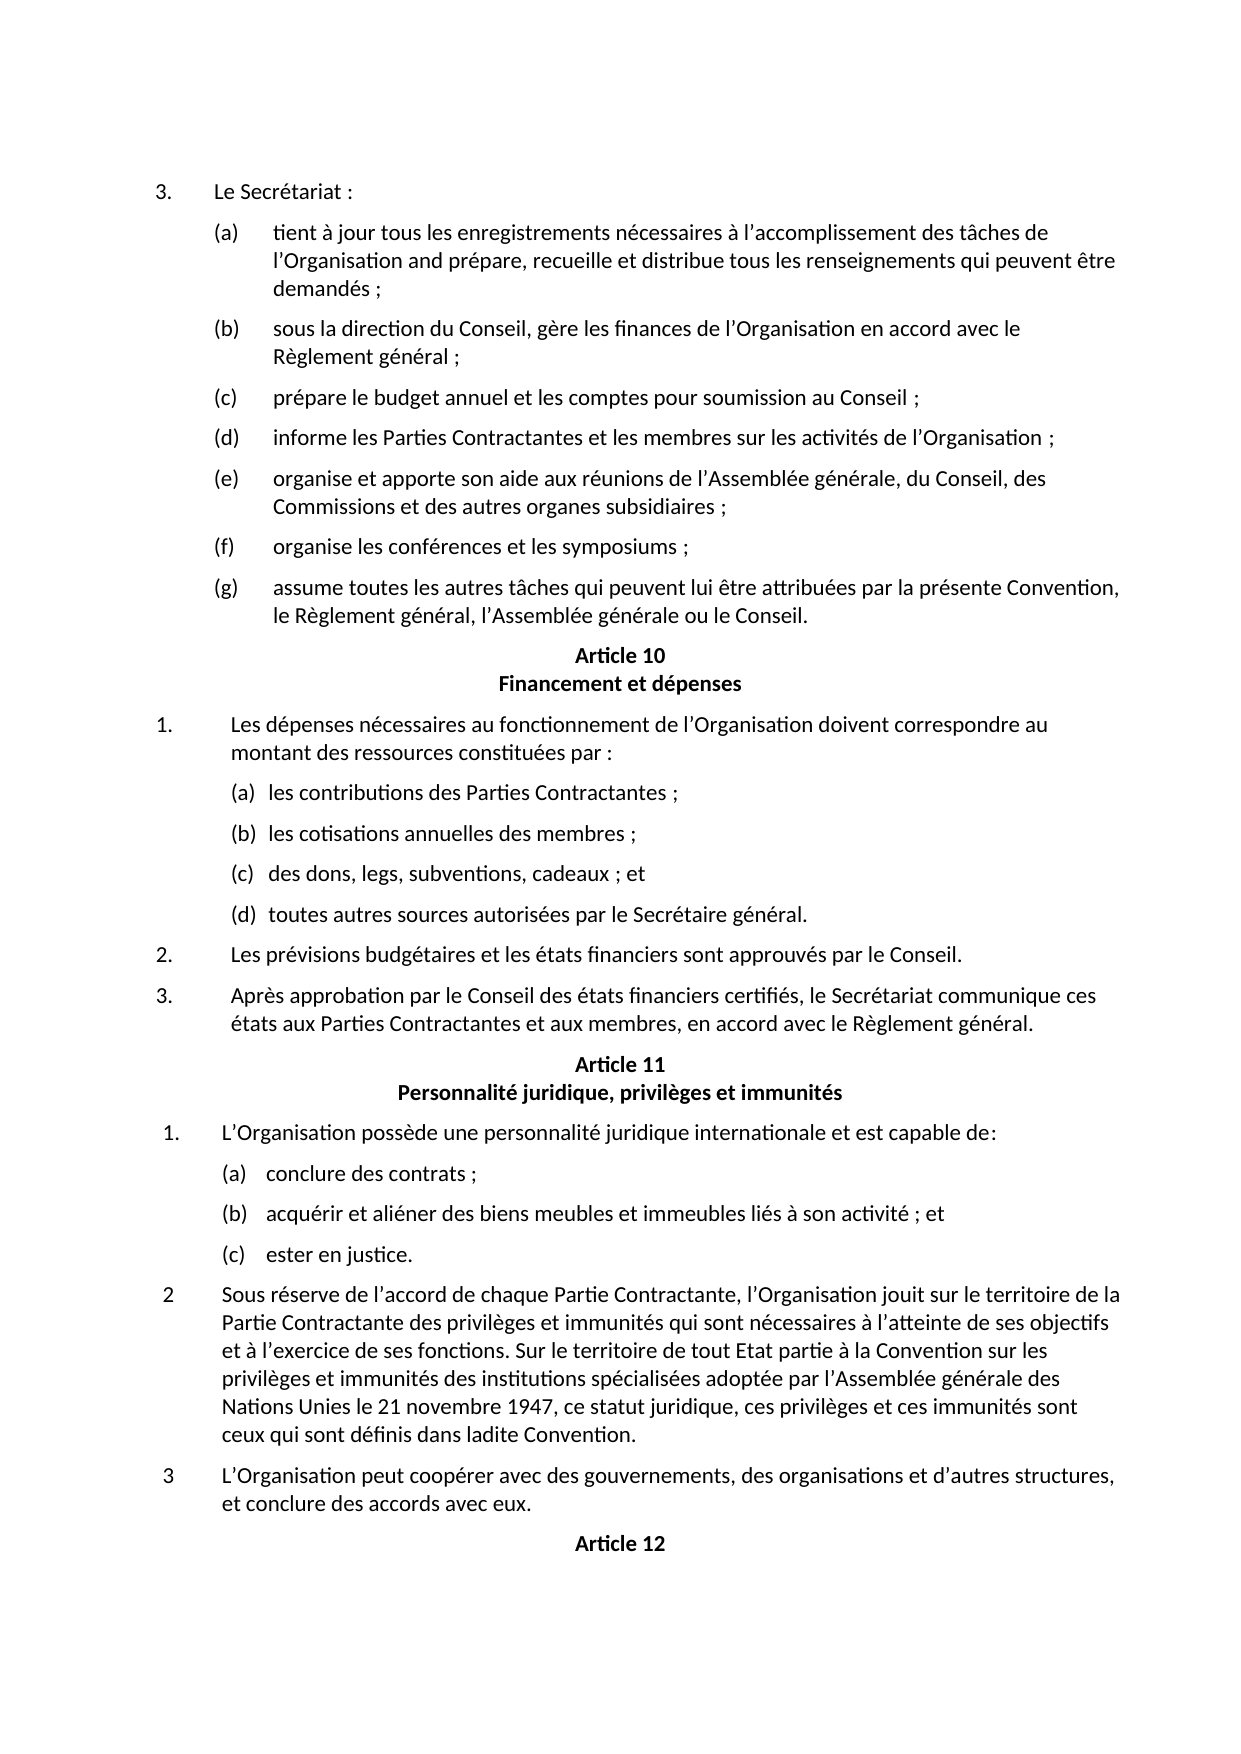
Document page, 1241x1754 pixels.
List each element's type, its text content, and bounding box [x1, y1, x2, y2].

list Les prévisions budgétaires et les états financiers sont approuvés par le Conseil. [156, 941, 1122, 969]
list organise et apporte son aide aux réunions de l’Assemblée générale, du Conseil, des Commissions et des autres organes subsidiaires ; [214, 464, 1122, 520]
text Article 10 [118, 641, 1122, 669]
list ester en justice. [222, 1240, 1122, 1268]
list les cotisations annuelles des membres ; [231, 819, 1122, 847]
list L’Organisation possède une personnalité juridique internationale et est capable de: [162, 1118, 1122, 1146]
list conclure des contrats ; [222, 1159, 1122, 1187]
list tient à jour tous les enregistrements nécessaires à l’accomplissement des tâches de l’Organisation and prépare, recueille et distribue tous les renseignements qui peuvent être demandés ; [214, 218, 1122, 302]
list des dons, legs, subventions, cadeaux ; et [231, 859, 1122, 888]
list organise les conférences et les symposiums ; [214, 532, 1122, 560]
text Article 12 [118, 1529, 1122, 1557]
list L’Organisation peut coopérer avec des gouvernements, des organisations et d’autres structures, et conclure des accords avec eux. [162, 1461, 1122, 1517]
list toutes autres sources autorisées par le Secrétaire général. [231, 900, 1122, 928]
list Après approbation par le Conseil des états financiers certifiés, le Secrétariat communique ces états aux Parties Contractantes et aux membres, en accord avec le Règlement général. [156, 981, 1122, 1037]
text Financement et dépenses [118, 669, 1122, 697]
list acquérir et aliéner des biens meubles et immeubles liés à son activité ; et [222, 1199, 1122, 1227]
text Personnalité juridique, privilèges et immunités [118, 1078, 1122, 1106]
list prépare le budget annuel et les comptes pour soumission au Conseil ; [214, 383, 1122, 411]
list Les dépenses nécessaires au fonctionnement de l’Organisation doivent correspondre au montant des ressources constituées par : [156, 710, 1122, 766]
list Le Secrétariat : [155, 177, 1122, 205]
list sous la direction du Conseil, gère les finances de l’Organisation en accord avec le Règlement général ; [214, 314, 1122, 370]
list assume toutes les autres tâches qui peuvent lui être attribuées par la présente Convention, le Règlement général, l’Assemblée générale ou le Conseil. [214, 573, 1122, 629]
text Article 11 [118, 1050, 1122, 1078]
list les contributions des Parties Contractantes ; [231, 778, 1122, 807]
list informe les Parties Contractantes et les membres sur les activités de l’Organisation ; [214, 423, 1122, 451]
list Sous réserve de l’accord de chaque Partie Contractante, l’Organisation jouit sur le territoire de la Partie Contractante des privilèges et immunités qui sont nécessaires à l’atteinte de ses objectifs et à l’exercice de ses fonctions. Sur le territoire de tout Etat partie à la Convention sur les privilèges et immunités des institutions spécialisées adoptée par l’Assemblée générale des Nations Unies le 21 novembre 1947, ce statut juridique, ces privilèges et ces immunités sont ceux qui sont définis dans ladite Convention. [162, 1280, 1122, 1448]
